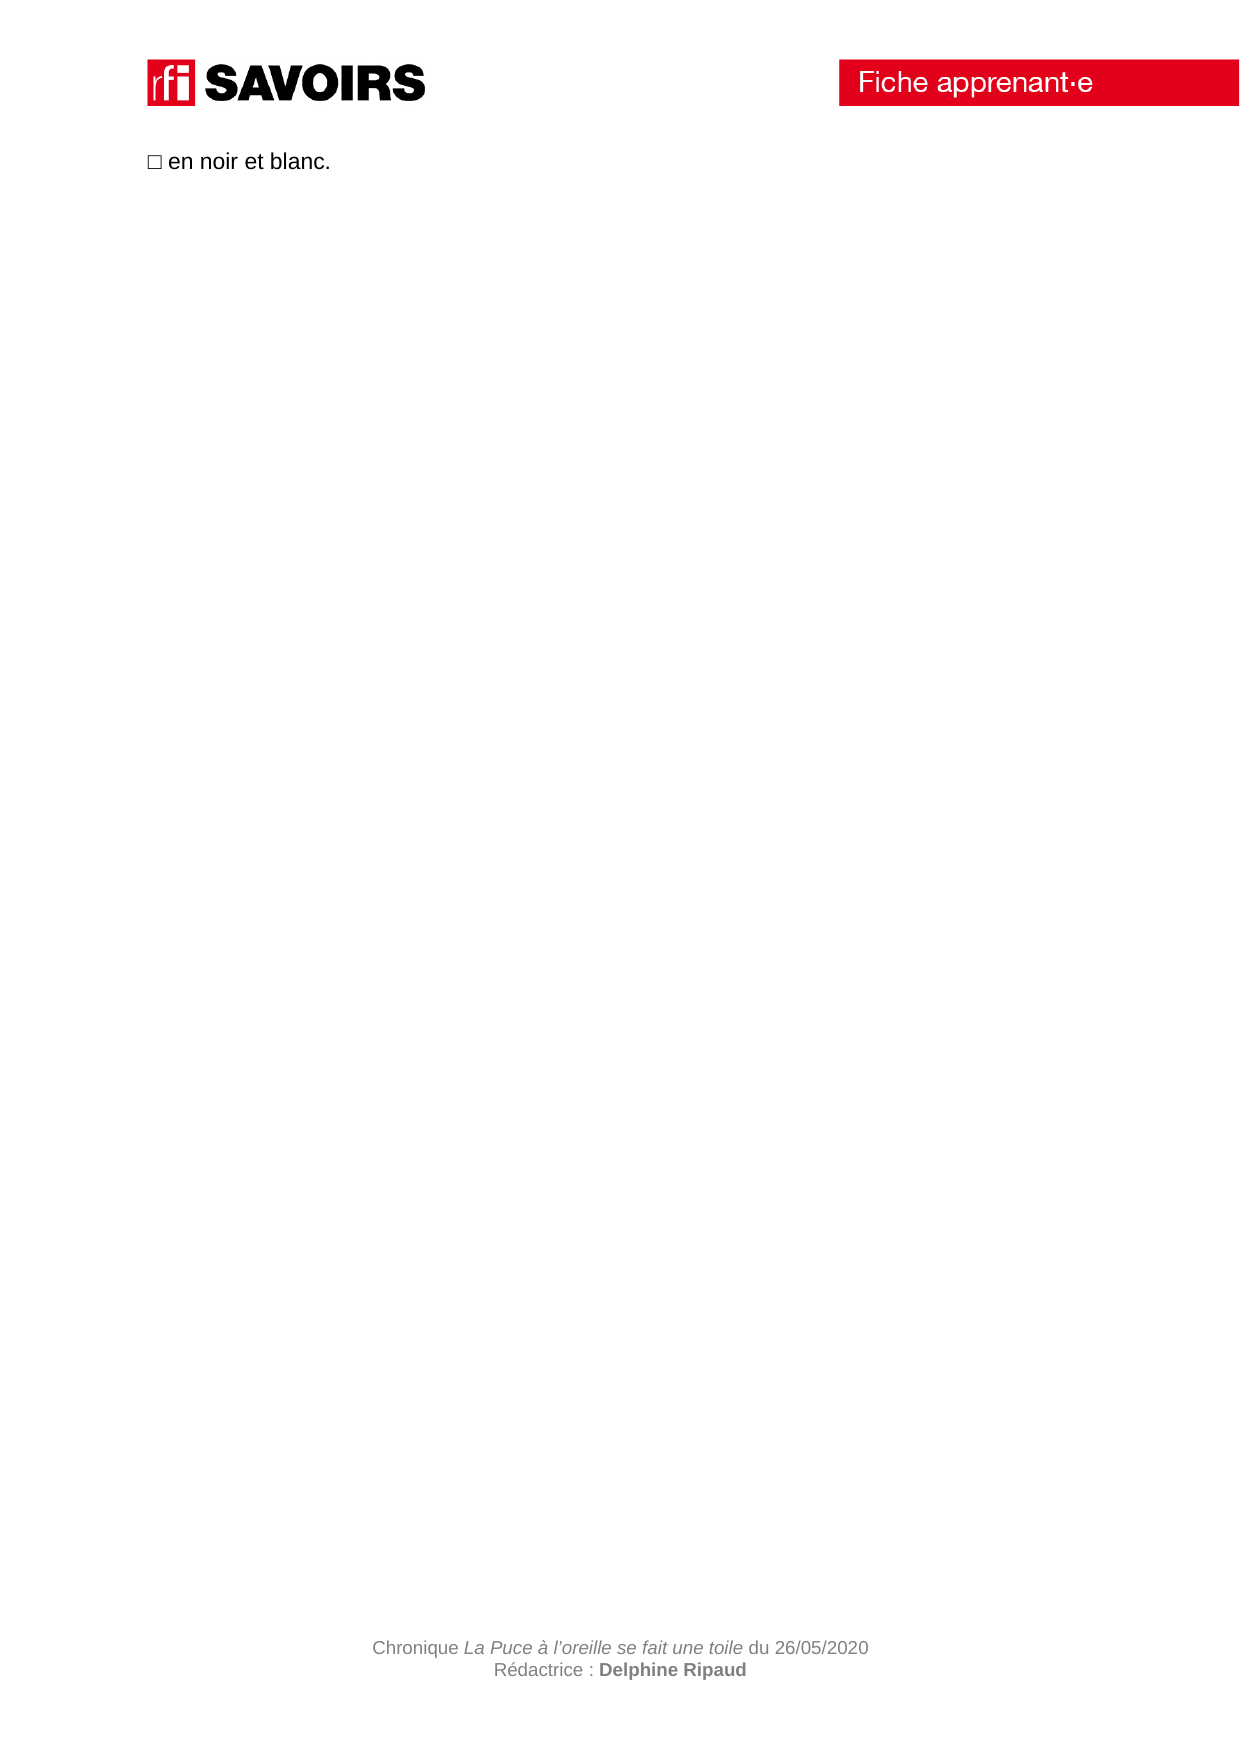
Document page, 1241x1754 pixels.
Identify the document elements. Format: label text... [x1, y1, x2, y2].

picture [0, 0, 1240, 148]
text □ en noir et blanc. [148, 148, 1093, 174]
